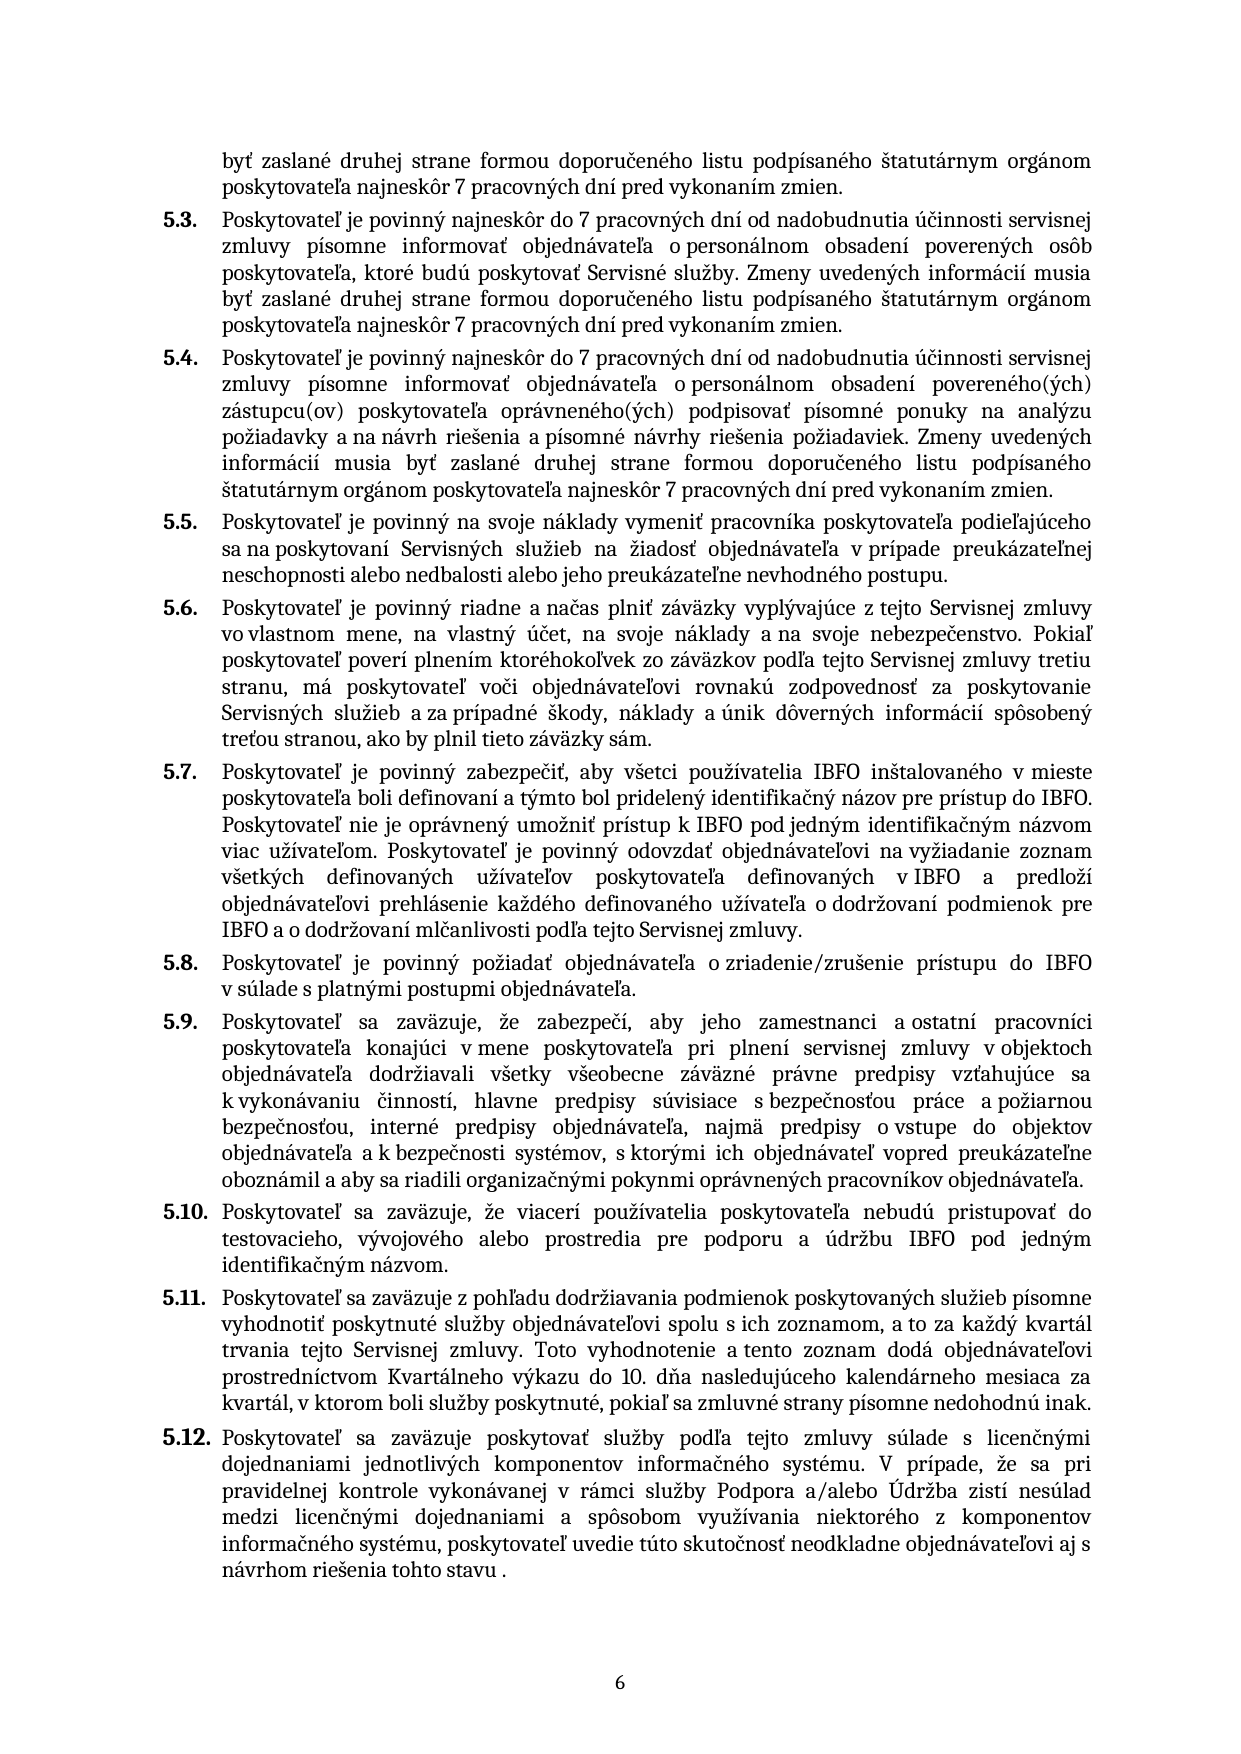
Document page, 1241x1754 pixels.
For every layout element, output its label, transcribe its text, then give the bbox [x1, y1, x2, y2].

list Poskytovateľ je povinný najneskôr do 7 pracovných dní od nadobudnutia účinnosti servisnej zmluvy písomne informovať objednávateľa o personálnom obsadení poverených osôb poskytovateľa, ktoré budú poskytovať Servisné služby. Zmeny uvedených informácií musia byť zaslané druhej strane formou doporučeného listu podpísaného štatutárnym orgánom poskytovateľa najneskôr 7 pracovných dní pred vykonaním zmien. [163, 207, 1092, 338]
list Poskytovateľ je povinný na svoje náklady vymeniť pracovníka poskytovateľa podieľajúceho sa na poskytovaní Servisných služieb na žiadosť objednávateľa v prípade preukázateľnej neschopnosti alebo nedbalosti alebo jeho preukázateľne nevhodného postupu. [163, 509, 1092, 588]
list Poskytovateľ sa zaväzuje, že viacerí používatelia poskytovateľa nebudú pristupovať do testovacieho, vývojového alebo prostredia pre podporu a údržbu IBFO pod jedným identifikačným názvom. [163, 1199, 1092, 1278]
list Poskytovateľ je povinný zabezpečiť, aby všetci používatelia IBFO inštalovaného v mieste poskytovateľa boli definovaní a týmto bol pridelený identifikačný názov pre prístup do IBFO. Poskytovateľ nie je oprávnený umožniť prístup k IBFO pod jedným identifikačným názvom viac užívateľom. Poskytovateľ je povinný odovzdať objednávateľovi na vyžiadanie zoznam všetkých definovaných užívateľov poskytovateľa definovaných v IBFO a predloží objednávateľovi prehlásenie každého definovaného užívateľa o dodržovaní podmienok pre IBFO a o dodržovaní mlčanlivosti podľa tejto Servisnej zmluvy. [163, 759, 1092, 943]
list Poskytovateľ je povinný požiadať objednávateľa o zriadenie/zrušenie prístupu do IBFO v súlade s platnými postupmi objednávateľa. [163, 949, 1092, 1002]
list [163, 148, 1092, 200]
list Poskytovateľ sa zaväzuje, že zabezpečí, aby jeho zamestnanci a ostatní pracovníci poskytovateľa konajúci v mene poskytovateľa pri plnení servisnej zmluvy v objektoch objednávateľa dodržiavali všetky všeobecne záväzné právne predpisy vzťahujúce sa k vykonávaniu činností, hlavne predpisy súvisiace s bezpečnosťou práce a požiarnou bezpečnosťou, interné predpisy objednávateľa, najmä predpisy o vstupe do objektov objednávateľa a k bezpečnosti systémov, s ktorými ich objednávateľ vopred preukázateľne oboznámil a aby sa riadili organizačnými pokynmi oprávnených pracovníkov objednávateľa. [163, 1008, 1092, 1193]
list Poskytovateľ je povinný riadne a načas plniť záväzky vyplývajúce z tejto Servisnej zmluvy vo vlastnom mene, na vlastný účet, na svoje náklady a na svoje nebezpečenstvo. Pokiaľ poskytovateľ poverí plnením ktoréhokoľvek zo záväzkov podľa tejto Servisnej zmluvy tretiu stranu, má poskytovateľ voči objednávateľovi rovnakú zodpovednosť za poskytovanie Servisných služieb a za prípadné škody, náklady a únik dôverných informácií spôsobený treťou stranou, ako by plnil tieto záväzky sám. [163, 594, 1092, 752]
list Poskytovateľ sa zaväzuje z pohľadu dodržiavania podmienok poskytovaných služieb písomne vyhodnotiť poskytnuté služby objednávateľovi spolu s ich zoznamom, a to za každý kvartál trvania tejto Servisnej zmluvy. Toto vyhodnotenie a tento zoznam dodá objednávateľovi prostredníctvom Kvartálneho výkazu do 10. dňa nasledujúceho kalendárneho mesiaca za kvartál, v ktorom boli služby poskytnuté, pokiaľ sa zmluvné strany písomne nedohodnú inak. [162, 1284, 1092, 1416]
list Poskytovateľ je povinný najneskôr do 7 pracovných dní od nadobudnutia účinnosti servisnej zmluvy písomne informovať objednávateľa o personálnom obsadení povereného(ých) zástupcu(ov) poskytovateľa oprávneného(ých) podpisovať písomné ponuky na analýzu požiadavky a na návrh riešenia a písomné návrhy riešenia požiadaviek. Zmeny uvedených informácií musia byť zaslané druhej strane formou doporučeného listu podpísaného štatutárnym orgánom poskytovateľa najneskôr 7 pracovných dní pred vykonaním zmien. [163, 345, 1092, 503]
list Poskytovateľ sa zaväzuje poskytovať služby podľa tejto zmluvy súlade s licenčnými dojednaniami jednotlivých komponentov informačného systému. V prípade, že sa pri pravidelnej kontrole vykonávanej v rámci služby Podpora a/alebo Údržba zistí nesúlad medzi licenčnými dojednaniami a spôsobom využívania niektorého z komponentov informačného systému, poskytovateľ uvedie túto skutočnosť neodkladne objednávateľovi aj s návrhom riešenia tohto stavu . [162, 1422, 1092, 1583]
